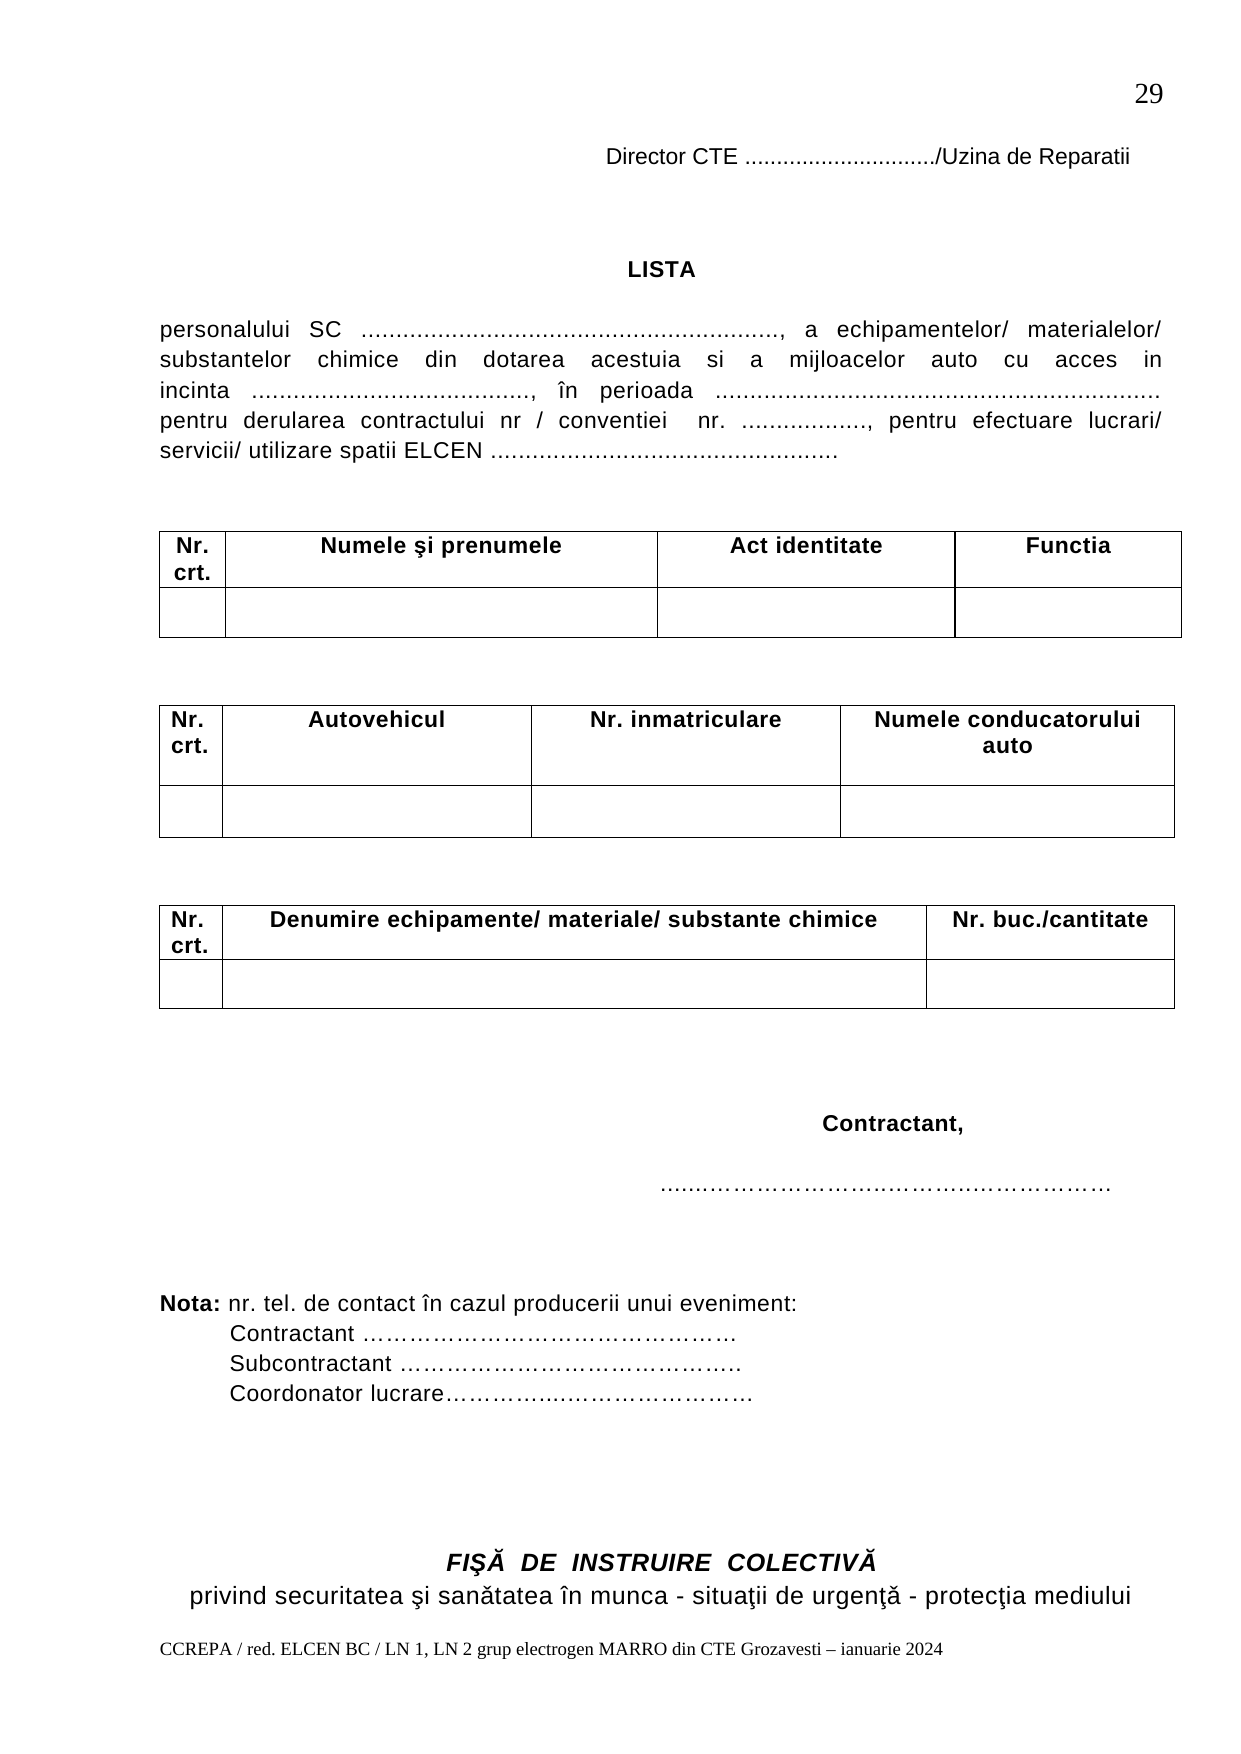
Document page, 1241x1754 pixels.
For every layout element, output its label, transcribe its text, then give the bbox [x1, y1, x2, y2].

text .......…………………..………..……………… [609, 1136, 1163, 1196]
table_cell [223, 786, 531, 837]
table_cell [160, 786, 222, 837]
table_cell [658, 588, 954, 637]
table_cell [841, 786, 1174, 837]
table_cell [160, 588, 225, 637]
table_header Denumire echipamente/ materiale/ substante chimice [223, 906, 926, 959]
table_cell [160, 960, 222, 1008]
table_header Nr. crt. [160, 906, 222, 959]
text Nota: nr. tel. de contact în cazul producerii unui eveniment: [159, 1289, 1163, 1316]
text Director CTE ............................../Uzina de Reparatii [159, 143, 1163, 169]
text LISTA [159, 256, 1163, 282]
text personalului SC ............................................................, a echipamentelor/ materialelor/ substantelor chimice din dotarea acestuia si a mijloacelor auto cu acces in incinta ........................................, în perioada ................................................................ pentru derularea contractului nr / conventiei nr. .................., pentru efectuare lucrari/ servicii/ utilizare spatii ELCEN .................................................. [159, 316, 1163, 463]
text Coordonator lucrare…………....…………………… [159, 1380, 1163, 1407]
table_cell [532, 786, 840, 837]
table_header Functia [956, 532, 1181, 587]
text Subcontractant …………………………………….. [159, 1350, 1163, 1376]
table_cell [927, 960, 1174, 1008]
table_header Act identitate [658, 532, 954, 587]
text Contractant, [159, 1110, 1163, 1136]
text Contractant ………………………………………… [159, 1320, 1163, 1346]
table_header Nr. crt. [160, 532, 225, 587]
table_header Numele conducatorului auto [841, 706, 1174, 784]
table_cell [223, 960, 926, 1008]
table_cell [956, 588, 1181, 637]
text privind securitatea şi sanǎtatea în munca - situaţii de urgenţǎ - protecţia mediului [159, 1581, 1163, 1610]
table_header Autovehicul [223, 706, 531, 784]
text FIŞĂ DE INSTRUIRE COLECTIVĂ [159, 1548, 1163, 1577]
table_header Nr. inmatriculare [532, 706, 840, 784]
table_cell [226, 588, 657, 637]
table_header Numele şi prenumele [226, 532, 657, 587]
table_header Nr. crt. [160, 706, 222, 784]
table_header Nr. buc./cantitate [927, 906, 1174, 959]
